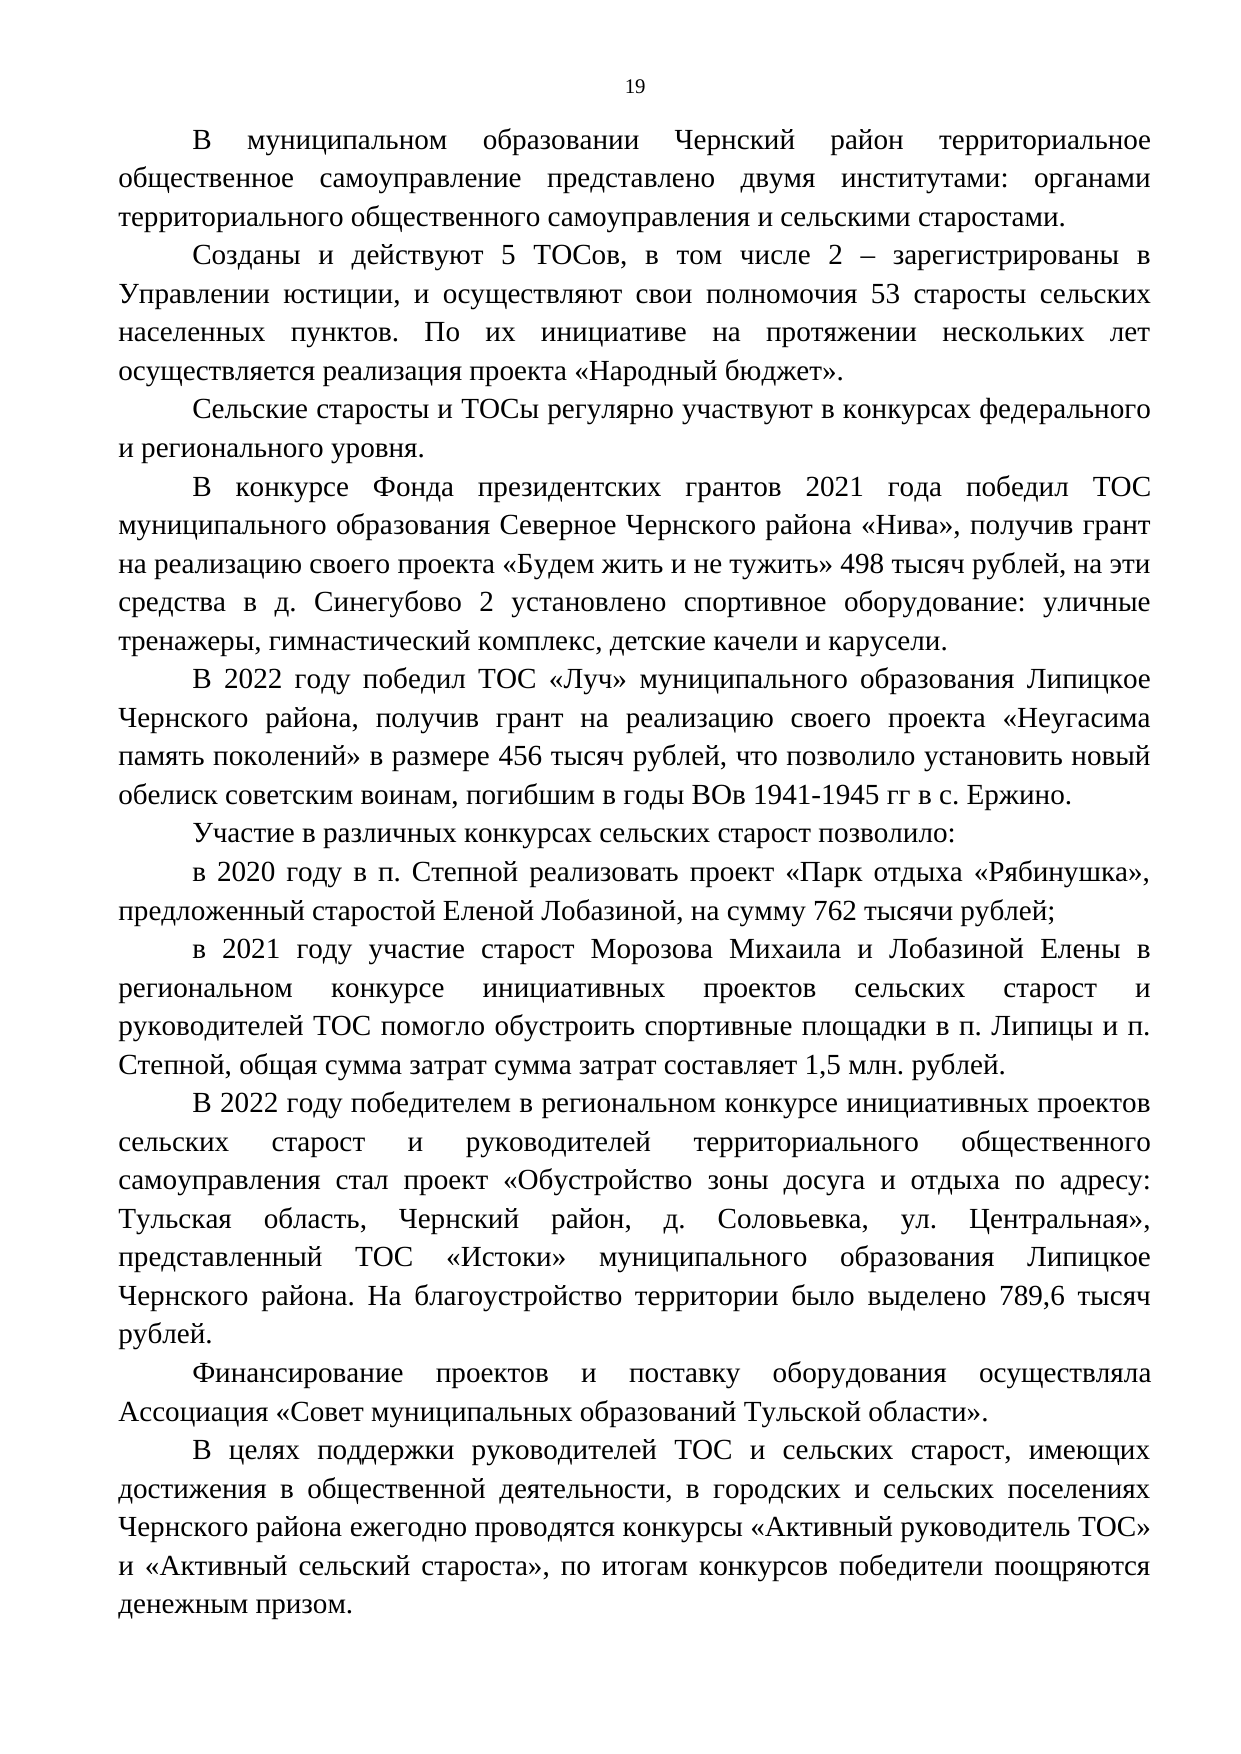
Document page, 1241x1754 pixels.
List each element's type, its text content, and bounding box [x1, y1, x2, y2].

text В муниципальном образовании Чернский район территориальное общественное самоуправление представлено двумя институтами: органами территориального общественного самоуправления и сельскими старостами. [118, 122, 1152, 232]
text Сельские старосты и ТОСы регулярно участвуют в конкурсах федерального и регионального уровня. [118, 392, 1152, 464]
text Финансирование проектов и поставку оборудования осуществляла Ассоциация «Совет муниципальных образований Тульской области». [118, 1355, 1152, 1427]
text Созданы и действуют 5 ТОСов, в том числе 2 – зарегистрированы в Управлении юстиции, и осуществляют свои полномочия 53 старосты сельских населенных пунктов. По их инициативе на протяжении нескольких лет осуществляется реализация проекта «Народный бюджет». [118, 237, 1152, 387]
text В 2022 году победителем в региональном конкурсе инициативных проектов сельских старост и руководителей территориального общественного самоуправления стал проект «Обустройство зоны досуга и отдыха по адресу: Тульская область, Чернский район, д. Соловьевка, ул. Центральная», представленный ТОС «Истоки» муниципального образования Липицкое Чернского района. На благоустройство территории было выделено 789,6 тысяч рублей. [118, 1085, 1152, 1350]
text Участие в различных конкурсах сельских старост позволило: [118, 816, 1152, 849]
text В 2022 году победил ТОС «Луч» муниципального образования Липицкое Чернского района, получив грант на реализацию своего проекта «Неугасима память поколений» в размере 456 тысяч рублей, что позволило установить новый обелиск советским воинам, погибшим в годы ВОв 1941-1945 гг в с. Ержино. [118, 661, 1152, 811]
text в 2021 году участие старост Морозова Михаила и Лобазиной Елены в региональном конкурсе инициативных проектов сельских старост и руководителей ТОС помогло обустроить спортивные площадки в п. Липицы и п. Степной, общая сумма затрат сумма затрат составляет 1,5 млн. рублей. [118, 931, 1152, 1080]
text в 2020 году в п. Степной реализовать проект «Парк отдыха «Рябинушка», предложенный старостой Еленой Лобазиной, на сумму 762 тысячи рублей; [118, 854, 1152, 926]
text В конкурсе Фонда президентских грантов 2021 года победил ТОС муниципального образования Северное Чернского района «Нива», получив грант на реализацию своего проекта «Будем жить и не тужить» 498 тысяч рублей, на эти средства в д. Синегубово 2 установлено спортивное оборудование: уличные тренажеры, гимнастический комплекс, детские качели и карусели. [118, 469, 1152, 656]
text В целях поддержки руководителей ТОС и сельских старост, имеющих достижения в общественной деятельности, в городских и сельских поселениях Чернского района ежегодно проводятся конкурсы «Активный руководитель ТОС» и «Активный сельский староста», по итогам конкурсов победители поощряются денежным призом. [118, 1432, 1152, 1620]
